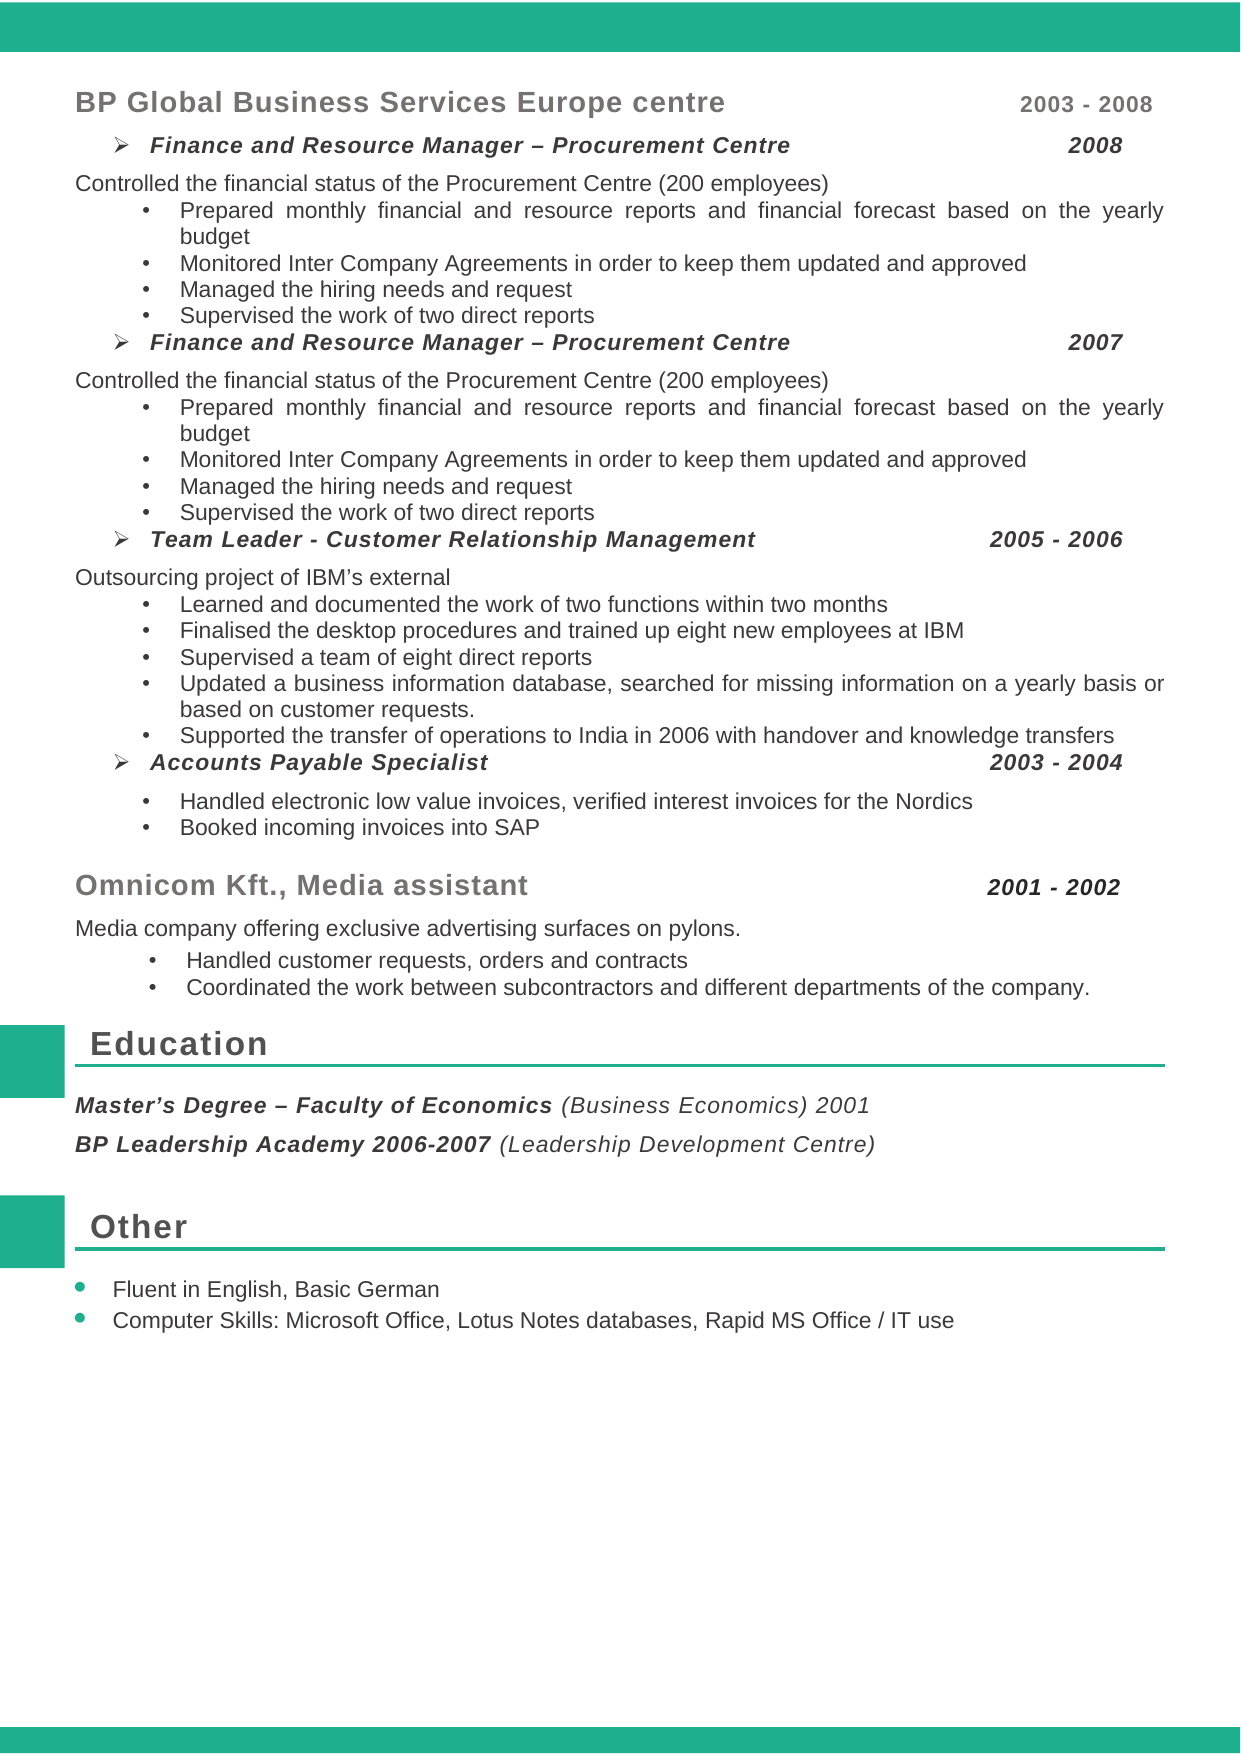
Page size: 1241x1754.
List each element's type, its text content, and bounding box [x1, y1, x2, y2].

list Managed the hiring needs and request [142, 276, 1165, 302]
list Handled electronic low value invoices, verified interest invoices for the Nordics [142, 788, 1165, 814]
list Finalised the desktop procedures and trained up eight new employees at IBM [142, 617, 1165, 643]
list Coordinated the work between subcontractors and different departments of the company. [148, 973, 1165, 1000]
list Learned and documented the work of two functions within two months [142, 591, 1165, 617]
list Managed the hiring needs and request [142, 473, 1165, 499]
text Controlled the financial status of the Procurement Centre (200 employees) [75, 170, 1165, 197]
text BP Global Business Services Europe centre 2003 - 2008 [75, 86, 1165, 119]
text Other [75, 1207, 1165, 1247]
list Monitored Inter Company Agreements in order to keep them updated and approved [142, 249, 1165, 276]
list Prepared monthly financial and resource reports and financial forecast based on the yearly budget [142, 197, 1165, 249]
text Education [75, 1024, 1165, 1064]
list Monitored Inter Company Agreements in order to keep them updated and approved [142, 446, 1165, 473]
text Outsourcing project of IBM’s external [75, 564, 1165, 591]
list Supervised the work of two direct reports [142, 302, 1165, 328]
list Finance and Resource Manager – Procurement Centre 2007 [112, 328, 1165, 355]
text Computer Skills: Microsoft Office, Lotus Notes databases, Rapid MS Office / IT use [75, 1307, 1165, 1335]
list Booked incoming invoices into SAP [142, 814, 1165, 840]
list Finance and Resource Manager – Procurement Centre 2008 [112, 132, 1165, 158]
text Omnicom Kft., Media assistant 2001 - 2002 [75, 868, 1165, 902]
list Supervised a team of eight direct reports [142, 643, 1165, 670]
text Media company offering exclusive advertising surfaces on pylons. [75, 914, 1165, 941]
list Supervised the work of two direct reports [142, 499, 1165, 526]
list Supported the transfer of operations to India in 2006 with handover and knowledge transfers [142, 722, 1165, 749]
list Handled customer requests, orders and contracts [148, 947, 1165, 973]
text Fluent in English, Basic German [75, 1276, 1165, 1303]
list Updated a business information database, searched for missing information on a yearly basis or based on customer requests. [142, 670, 1165, 722]
list Prepared monthly financial and resource reports and financial forecast based on the yearly budget [142, 394, 1165, 446]
text BP Leadership Academy 2006-2007 (Leadership Development Centre) [75, 1131, 1165, 1158]
list Team Leader - Customer Relationship Management 2005 - 2006 [112, 526, 1165, 552]
text Controlled the financial status of the Procurement Centre (200 employees) [75, 367, 1165, 394]
text Master’s Degree – Faculty of Economics (Business Economics) 2001 [75, 1092, 1165, 1119]
list Accounts Payable Specialist 2003 - 2004 [112, 749, 1165, 775]
